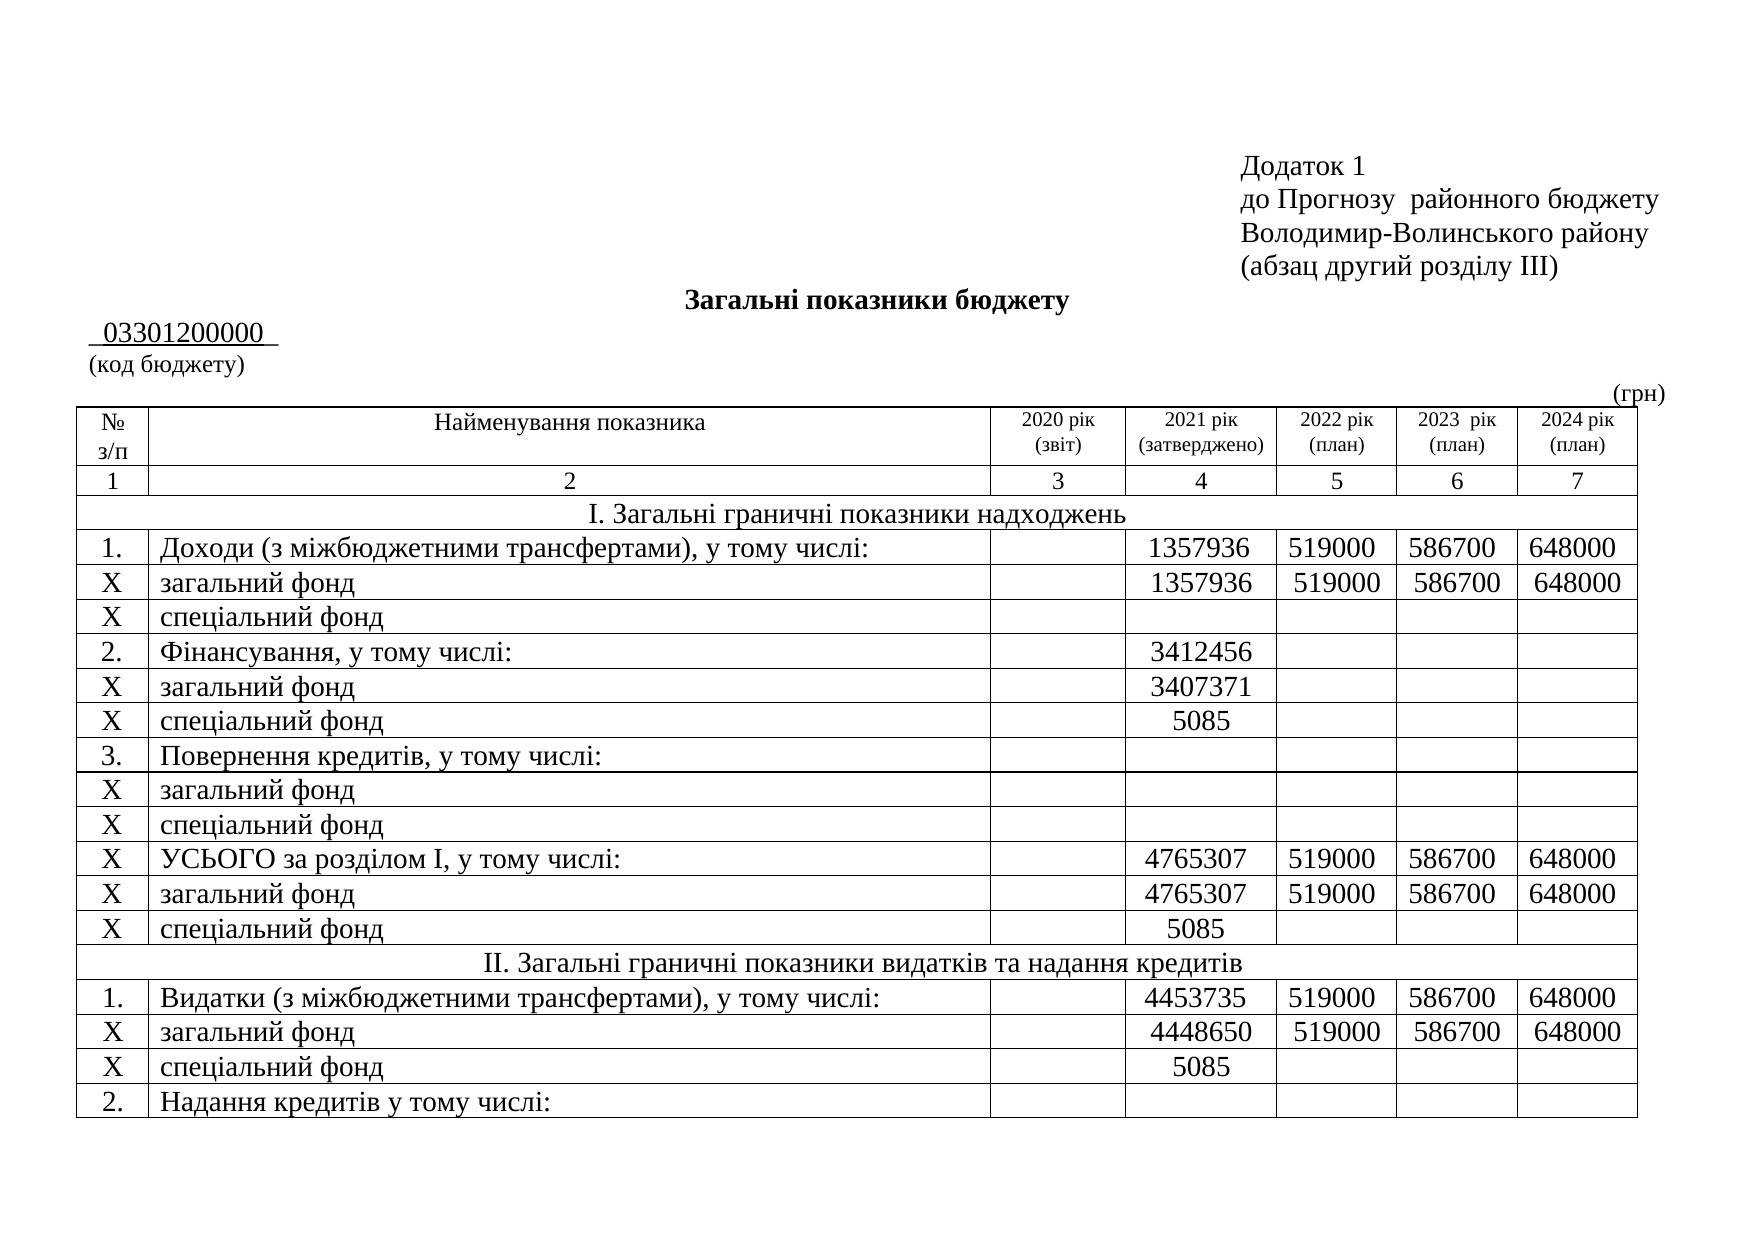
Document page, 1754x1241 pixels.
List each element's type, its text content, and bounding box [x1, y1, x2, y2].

table_cell [1518, 1084, 1637, 1117]
table_cell 648000 [1518, 530, 1637, 564]
table_cell 1357936 [1126, 565, 1276, 598]
table_cell 519000 [1277, 980, 1396, 1013]
table_cell [1397, 738, 1517, 771]
table_cell 2 [149, 466, 990, 495]
table_cell [1277, 773, 1396, 806]
table_cell спеціальний фонд [149, 807, 990, 841]
table_cell [1518, 600, 1637, 633]
table_cell 3407371 [1126, 669, 1276, 702]
table_cell [991, 1049, 1125, 1083]
table_cell 648000 [1518, 980, 1637, 1013]
table_cell [1126, 1084, 1276, 1117]
text _03301200000_ [88, 315, 1665, 349]
table_cell 648000 [1518, 842, 1637, 875]
table_cell [991, 911, 1125, 944]
table_cell 5 [1277, 466, 1396, 495]
table_cell [1277, 600, 1396, 633]
table_cell [991, 773, 1125, 806]
table_cell 2. [77, 1084, 148, 1117]
table_cell [1397, 807, 1517, 841]
table_cell [991, 530, 1125, 564]
table_cell [1126, 807, 1276, 841]
table_cell [991, 876, 1125, 910]
table_cell 4 [1126, 466, 1276, 495]
table_cell 5085 [1126, 703, 1276, 737]
text (абзац другий розділу ІІІ) [901, 248, 1665, 282]
table_cell Надання кредитів у тому числі: [149, 1084, 990, 1117]
table_cell [1277, 703, 1396, 737]
table_cell [991, 600, 1125, 633]
table_cell [1277, 738, 1396, 771]
text Додаток 1 [901, 148, 1665, 181]
table_header № з/п [77, 408, 148, 465]
table_cell [1126, 600, 1276, 633]
table_cell [991, 980, 1125, 1013]
table_cell 586700 [1397, 876, 1517, 910]
table_cell І. Загальні граничні показники надходжень [77, 496, 1637, 529]
table_cell загальний фонд [149, 669, 990, 702]
table_cell [1518, 669, 1637, 702]
table_cell [1397, 1084, 1517, 1117]
text Володимир-Волинського району [901, 215, 1665, 248]
table_cell Х [77, 773, 148, 806]
table_cell [991, 634, 1125, 668]
table_cell [1126, 773, 1276, 806]
table_cell [1397, 669, 1517, 702]
table_cell 4453735 [1126, 980, 1276, 1013]
table_cell загальний фонд [149, 876, 990, 910]
table_cell Видатки (з міжбюджетними трансфертами), у тому числі: [149, 980, 990, 1013]
text (код бюджету) [88, 349, 1665, 378]
table_cell [1277, 1049, 1396, 1083]
table_cell 1357936 [1126, 530, 1276, 564]
text (грн) [88, 378, 1665, 406]
table_cell [1518, 738, 1637, 771]
table_cell Х [77, 1049, 148, 1083]
table_cell Х [77, 600, 148, 633]
table_cell 4765307 [1126, 876, 1276, 910]
table_cell 4765307 [1126, 842, 1276, 875]
table_cell 1 [77, 466, 148, 495]
table_cell [1126, 738, 1276, 771]
table_header 2020 рік (звіт) [991, 408, 1125, 465]
table_cell спеціальний фонд [149, 703, 990, 737]
table_cell загальний фонд [149, 565, 990, 598]
table_cell ІІ. Загальні граничні показники видатків та надання кредитів [77, 945, 1637, 979]
table_cell [991, 703, 1125, 737]
table_cell 3412456 [1126, 634, 1276, 668]
table_cell 7 [1518, 466, 1637, 495]
table_cell Х [77, 565, 148, 598]
table_cell загальний фонд [149, 1015, 990, 1048]
table_header 2024 рік (план) [1518, 408, 1637, 465]
table_cell 519000 [1277, 842, 1396, 875]
table_cell 519000 [1277, 565, 1396, 598]
table_cell спеціальний фонд [149, 1049, 990, 1083]
table_cell 2. [77, 634, 148, 668]
table_cell [1277, 634, 1396, 668]
table_header 2021 рік (затверджено) [1126, 408, 1276, 465]
table_cell 519000 [1277, 1015, 1396, 1048]
table_cell Х [77, 669, 148, 702]
table_header 2023 рік (план) [1397, 408, 1517, 465]
table_cell [1518, 911, 1637, 944]
table_cell [1518, 634, 1637, 668]
table_cell 3 [991, 466, 1125, 495]
table_cell [1518, 1049, 1637, 1083]
table_cell [1397, 600, 1517, 633]
table_cell 648000 [1518, 876, 1637, 910]
text Загальні показники бюджету [88, 282, 1665, 315]
table_cell 6 [1397, 466, 1517, 495]
table_cell 586700 [1397, 565, 1517, 598]
table_cell [1397, 634, 1517, 668]
table_cell Х [77, 876, 148, 910]
table_cell [991, 565, 1125, 598]
table_cell 586700 [1397, 980, 1517, 1013]
table_cell 5085 [1126, 911, 1276, 944]
table_cell Повернення кредитів, у тому числі: [149, 738, 990, 771]
table_cell [1397, 1049, 1517, 1083]
table_cell Фінансування, у тому числі: [149, 634, 990, 668]
table_cell Доходи (з міжбюджетними трансфертами), у тому числі: [149, 530, 990, 564]
table_cell [1518, 703, 1637, 737]
table_cell Х [77, 1015, 148, 1048]
table_cell Х [77, 807, 148, 841]
table_cell [1277, 1084, 1396, 1117]
table_header 2022 рік (план) [1277, 408, 1396, 465]
table_cell [991, 807, 1125, 841]
table_cell [1397, 703, 1517, 737]
table_cell [991, 738, 1125, 771]
table_cell Х [77, 703, 148, 737]
table_cell 519000 [1277, 876, 1396, 910]
table_cell Х [77, 842, 148, 875]
table_cell 519000 [1277, 530, 1396, 564]
table_cell Х [77, 911, 148, 944]
table_cell 1. [77, 980, 148, 1013]
table_cell [991, 1084, 1125, 1117]
table_cell загальний фонд [149, 773, 990, 806]
table_cell спеціальний фонд [149, 600, 990, 633]
table_cell 586700 [1397, 1015, 1517, 1048]
table_cell [991, 669, 1125, 702]
table_cell 648000 [1518, 565, 1637, 598]
table_cell 586700 [1397, 530, 1517, 564]
table_cell [991, 842, 1125, 875]
table_cell 5085 [1126, 1049, 1276, 1083]
table_cell [1277, 911, 1396, 944]
text до Прогнозу районного бюджету [901, 181, 1665, 215]
table_cell [1518, 807, 1637, 841]
table_cell 4448650 [1126, 1015, 1276, 1048]
table_cell [1397, 911, 1517, 944]
table_header Найменування показника [149, 408, 990, 465]
table_cell УСЬОГО за розділом І, у тому числі: [149, 842, 990, 875]
table_cell [1518, 773, 1637, 806]
table_cell [1277, 807, 1396, 841]
table_cell спеціальний фонд [149, 911, 990, 944]
table_cell [991, 1015, 1125, 1048]
table_cell [1397, 773, 1517, 806]
table_cell 586700 [1397, 842, 1517, 875]
table_cell 648000 [1518, 1015, 1637, 1048]
table_cell [1277, 669, 1396, 702]
table_cell 1. [77, 530, 148, 564]
table_cell 3. [77, 738, 148, 771]
